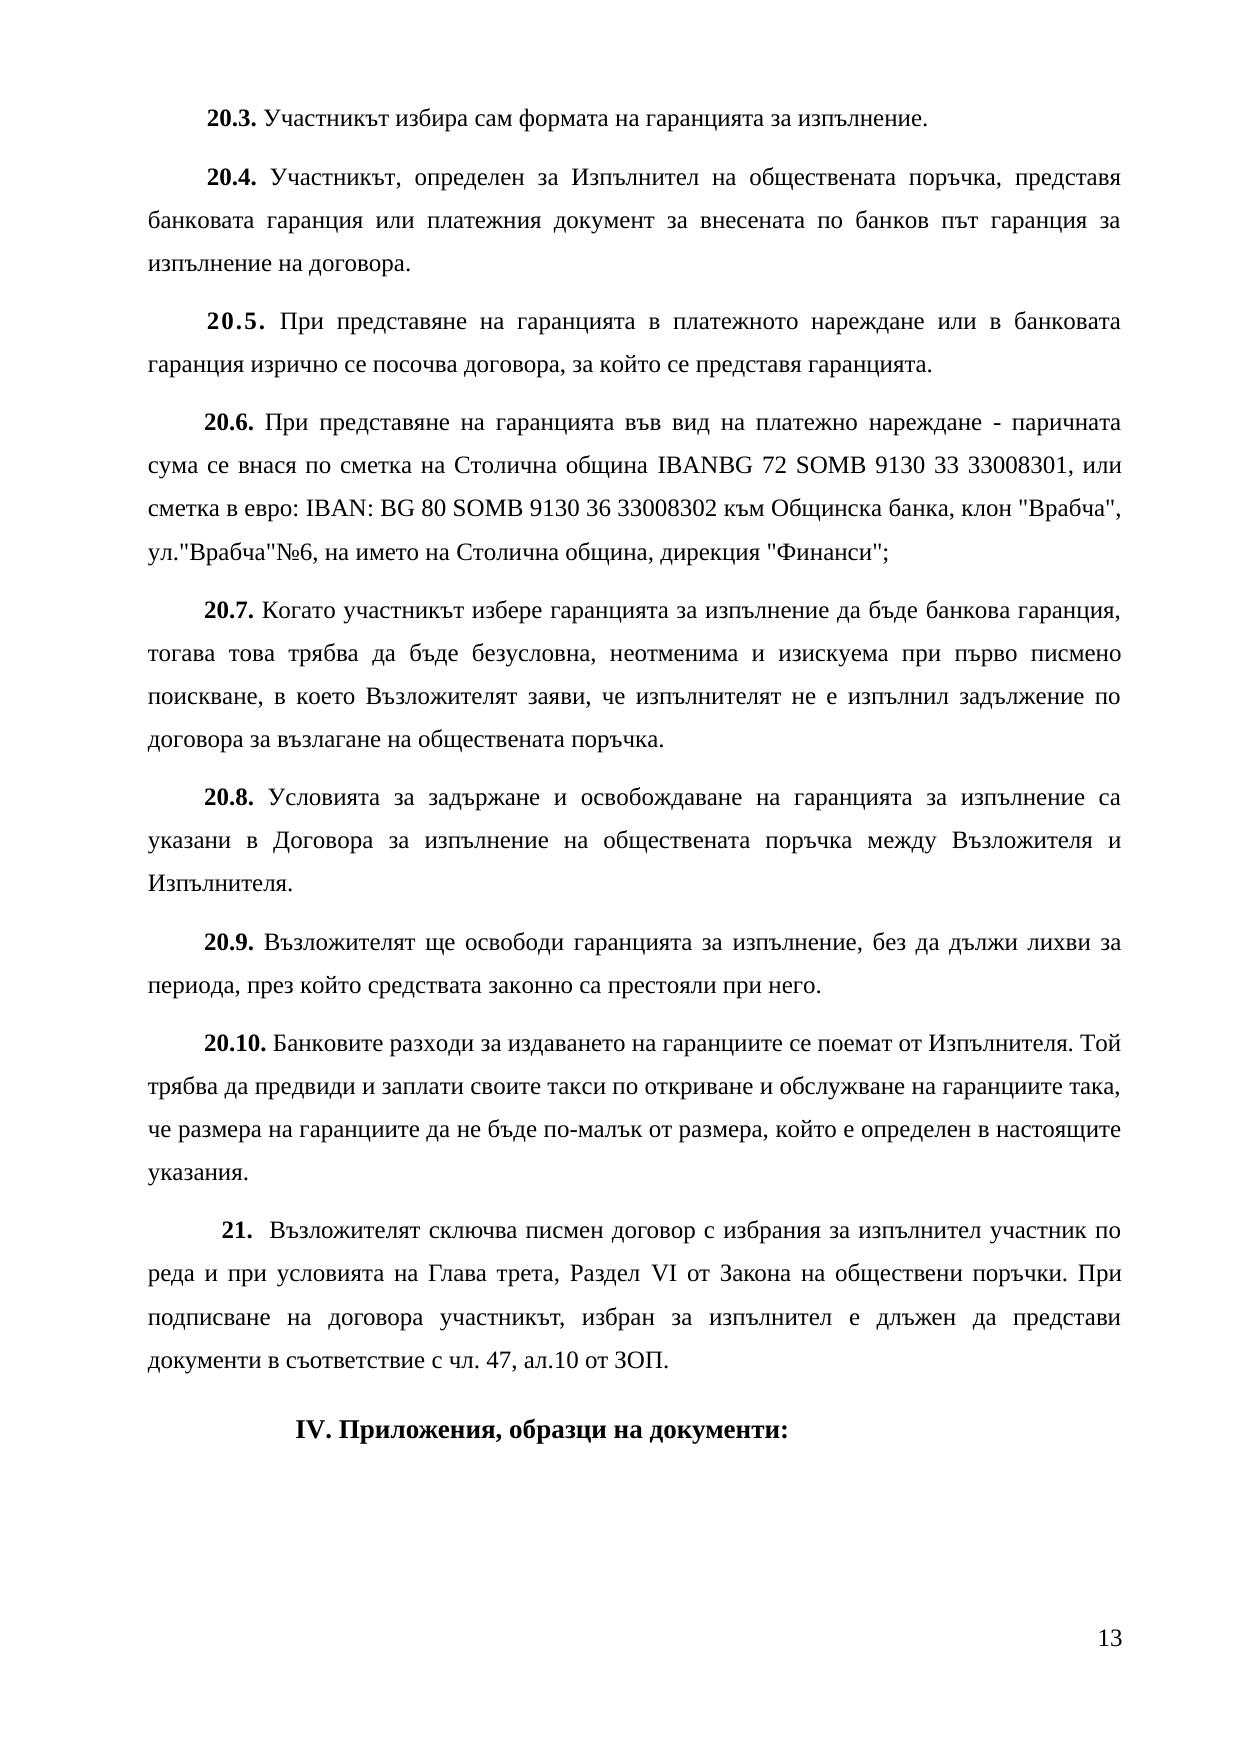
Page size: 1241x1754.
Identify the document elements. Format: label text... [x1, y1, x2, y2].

text 21. Възложителят сключва писмен договор с избрания за изпълнител участник по реда и при условията на Глава трета, Раздел VI от Закона на обществени поръчки. При подписване на договора участникът, избран за изпълнител е длъжен да представи документи в съответствие с чл. 47, ал.10 от ЗОП. [148, 1215, 1122, 1373]
text 20.10. Банковите разходи за издаването на гаранциите се поемат от Изпълнителя. Той трябва да предвиди и заплати своите такси по откриване и обслужване на гаранциите така, че размера на гаранциите да не бъде по-малък от размера, който е определен в настоящите указания. [148, 1028, 1122, 1186]
text 20.4. Участникът, определен за Изпълнител на обществената поръчка, представя банковата гаранция или платежния документ за внесената по банков път гаранция за изпълнение на договора. [148, 162, 1122, 277]
text 20.5. При представяне на гаранцията в платежното нареждане или в банковата гаранция изрично се посочва договора, за който се представя гаранцията. [148, 306, 1122, 378]
text IV. Приложения, образци на документи: [221, 1413, 1122, 1444]
text 20.8. Условията за задържане и освобождаване на гаранцията за изпълнение са указани в Договора за изпълнение на обществената поръчка между Възложителя и Изпълнителя. [148, 782, 1122, 897]
text 20.6. При представяне на гаранцията във вид на платежно нареждане - паричната сума се внася по сметка на Столична община IBANBG 72 SOMB 9130 33 33008301, или сметка в евро: IBAN: BG 80 SOMB 9130 36 33008302 към Общинска банка, клон "Врабча", ул."Врабча"№6, на името на Столична община, дирекция "Финанси"; [148, 407, 1122, 565]
text 20.9. Възложителят ще освободи гаранцията за изпълнение, без да дължи лихви за периода, през който средствата законно са престояли при него. [148, 927, 1122, 998]
text 20.7. Когато участникът избере гаранцията за изпълнение да бъде банкова гаранция, тогава това трябва да бъде безусловна, неотменима и изискуема при първо писмено поискване, в което Възложителят заяви, че изпълнителят не е изпълнил задължение по договора за възлагане на обществената поръчка. [148, 595, 1122, 753]
text 20.3. Участникът избира сам формата на гаранцията за изпълнение. [148, 103, 1122, 132]
